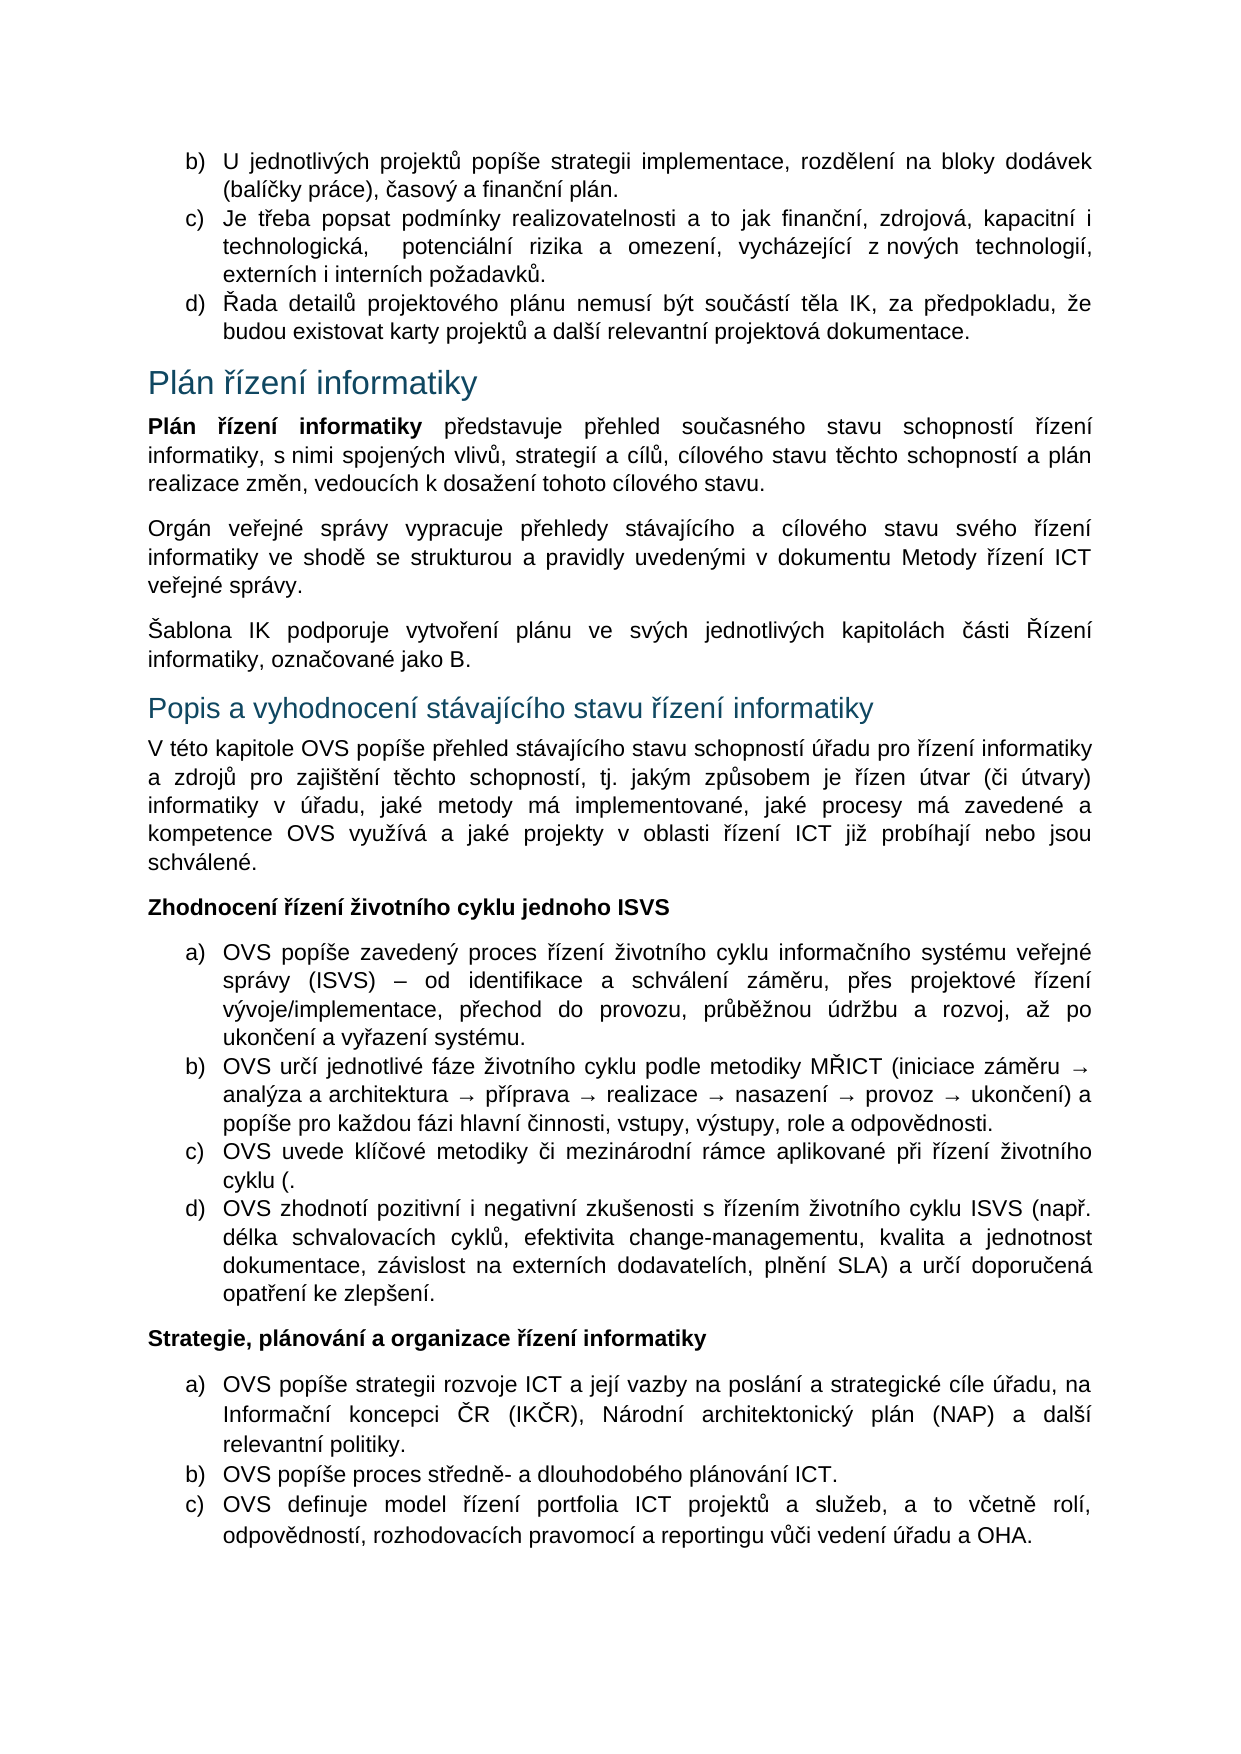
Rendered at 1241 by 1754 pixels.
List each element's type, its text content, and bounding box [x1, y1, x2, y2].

list OVS popíše strategii rozvoje ICT a její vazby na poslání a strategické cíle úřadu, na Informační koncepci ČR (IKČR), Národní architektonický plán (NAP) a další relevantní politiky. [185, 1371, 1093, 1457]
list U jednotlivých projektů popíše strategii implementace, rozdělení na bloky dodávek (balíčky práce), časový a finanční plán. [185, 148, 1093, 202]
list Řada detailů projektového plánu nemusí být součástí těla IK, za předpokladu, že budou existovat karty projektů a další relevantní projektová dokumentace. [185, 290, 1093, 344]
list OVS určí jednotlivé fáze životního cyklu podle metodiky MŘICT (iniciace záměru → analýza a architektura → příprava → realizace → nasazení → provoz → ukončení) a popíše pro každou fázi hlavní činnosti, vstupy, výstupy, role a odpovědnosti. [185, 1053, 1093, 1136]
list Plán řízení informatiky představuje přehled současného stavu schopností řízení informatiky, s nimi spojených vlivů, strategií a cílů, cílového stavu těchto schopností a plán realizace změn, vedoucích k dosažení tohoto cílového stavu. [148, 413, 1093, 496]
list OVS zhodnotí pozitivní i negativní zkušenosti s řízením životního cyklu ISVS (např. délka schvalovacích cyklů, efektivita change-managementu, kvalita a jednotnost dokumentace, závislost na externích dodavatelích, plnění SLA) a určí doporučená opatření ke zlepšení. [185, 1195, 1093, 1307]
list Orgán veřejné správy vypracuje přehledy stávajícího a cílového stavu svého řízení informatiky ve shodě se strukturou a pravidly uvedenými v dokumentu Metody řízení ICT veřejné správy. [148, 515, 1093, 598]
list OVS definuje model řízení portfolia ICT projektů a služeb, a to včetně rolí, odpovědností, rozhodovacích pravomocí a reportingu vůči vedení úřadu a OHA. [185, 1491, 1093, 1548]
text Zhodnocení řízení životního cyklu jednoho ISVS [148, 894, 1093, 920]
text V této kapitole OVS popíše přehled stávajícího stavu schopností úřadu pro řízení informatiky a zdrojů pro zajištění těchto schopností, tj. jakým způsobem je řízen útvar (či útvary) informatiky v úřadu, jaké metody má implementované, jaké procesy má zavedené a kompetence OVS využívá a jaké projekty v oblasti řízení ICT již probíhají nebo jsou schválené. [148, 735, 1093, 875]
list OVS popíše proces středně- a dlouhodobého plánování ICT. [185, 1461, 1093, 1487]
list OVS uvede klíčové metodiky či mezinárodní rámce aplikované při řízení životního cyklu (. [185, 1138, 1093, 1193]
subtitle Plán řízení informatiky [148, 363, 1093, 402]
text Strategie, plánování a organizace řízení informatiky [148, 1325, 1093, 1352]
list Je třeba popsat podmínky realizovatelnosti a to jak finanční, zdrojová, kapacitní i technologická, potenciální rizika a omezení, vycházející z nových technologií, externích i interních požadavků. [185, 204, 1093, 288]
text Šablona IK podporuje vytvoření plánu ve svých jednotlivých kapitolách části Řízení informatiky, označované jako B. [148, 617, 1093, 672]
subtitle Popis a vyhodnocení stávajícího stavu řízení informatiky [148, 691, 1093, 724]
list OVS popíše zavedený proces řízení životního cyklu informačního systému veřejné správy (ISVS) – od identifikace a schválení záměru, přes projektové řízení vývoje/implementace, přechod do provozu, průběžnou údržbu a rozvoj, až po ukončení a vyřazení systému. [185, 939, 1093, 1051]
